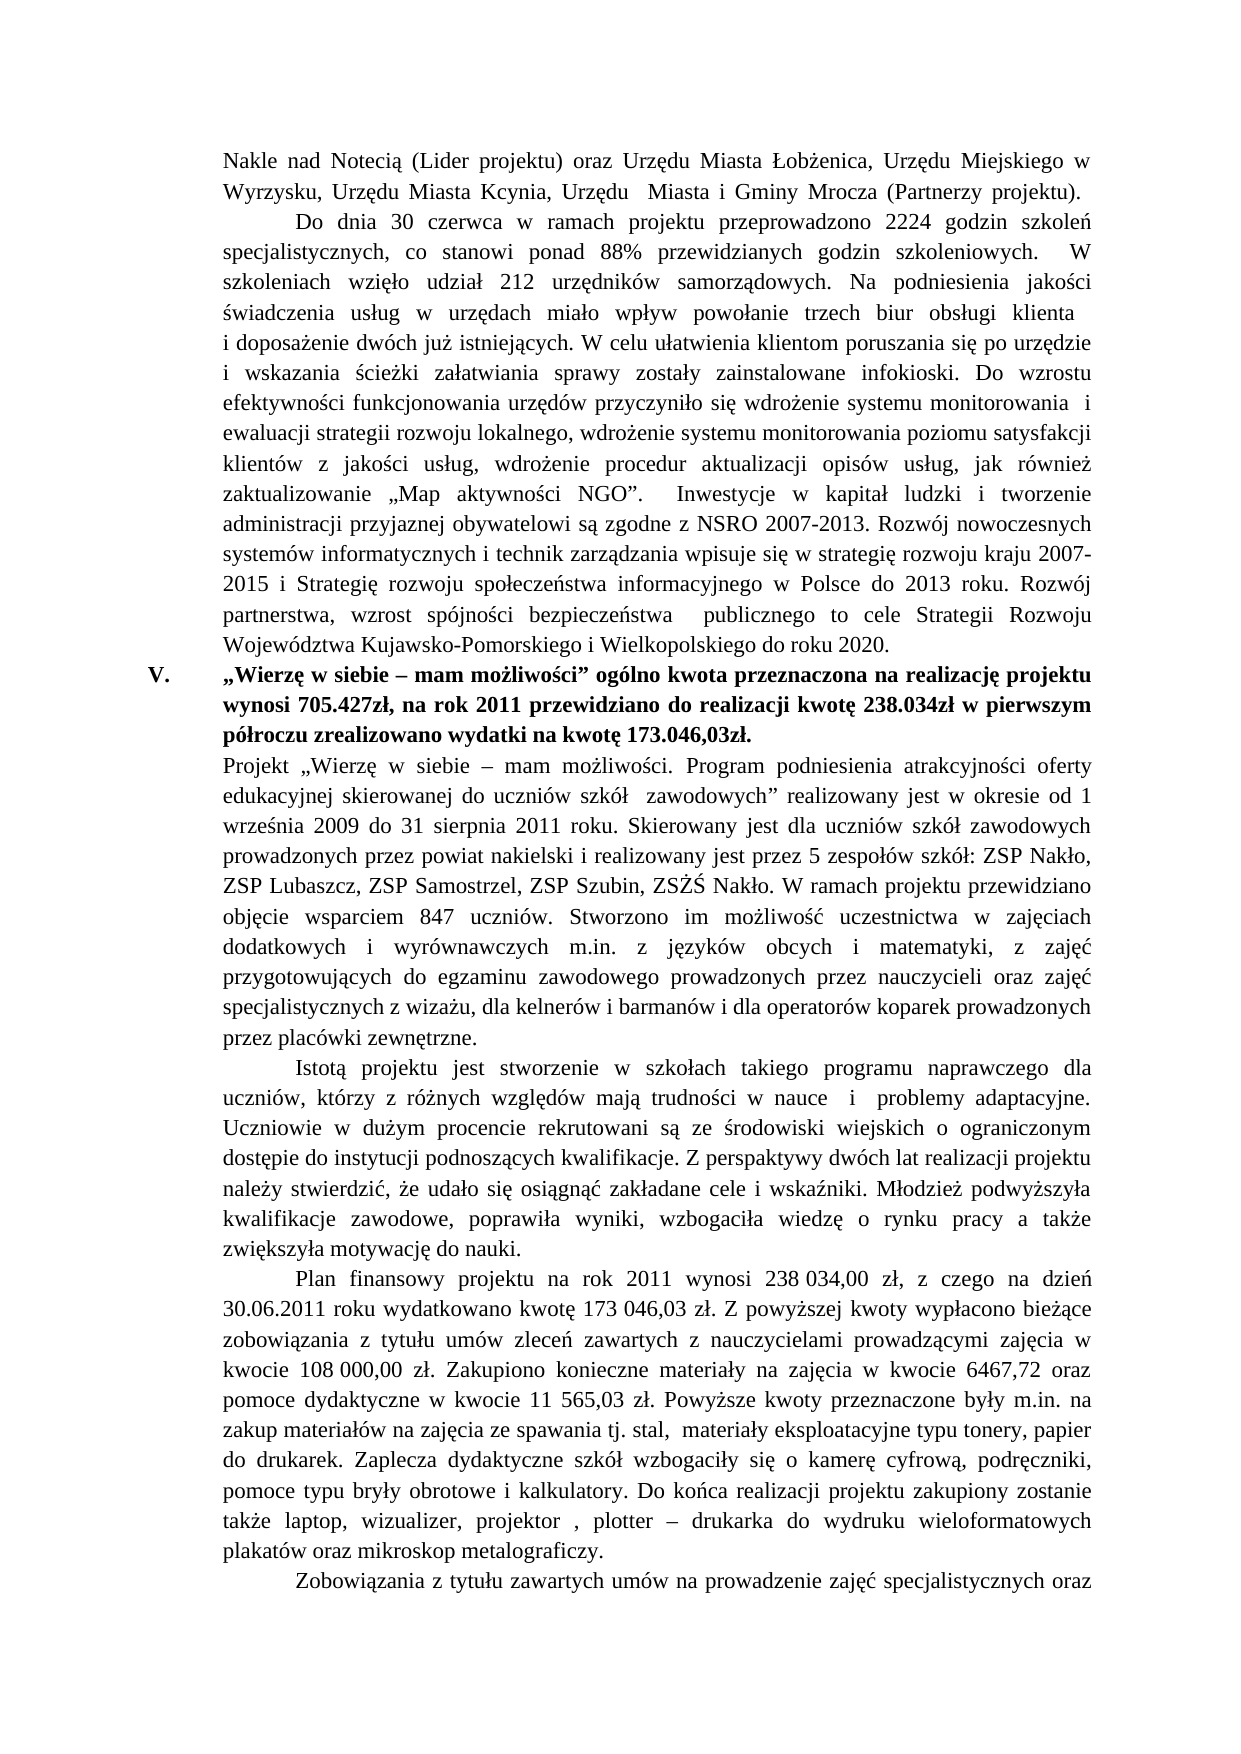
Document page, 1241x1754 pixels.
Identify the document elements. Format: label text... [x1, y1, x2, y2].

list Projekt „Wierzę w siebie – mam możliwości. Program podniesienia atrakcyjności oferty edukacyjnej skierowanej do uczniów szkół zawodowych” realizowany jest w okresie od 1 września 2009 do 31 sierpnia 2011 roku. Skierowany jest dla uczniów szkół zawodowych prowadzonych przez powiat nakielski i realizowany jest przez 5 zespołów szkół: ZSP Nakło, ZSP Lubaszcz, ZSP Samostrzel, ZSP Szubin, ZSŻŚ Nakło. W ramach projektu przewidziano objęcie wsparciem 847 uczniów. Stworzono im możliwość uczestnictwa w zajęciach dodatkowych i wyrównawczych m.in. z języków obcych i matematyki, z zajęć przygotowujących do egzaminu zawodowego prowadzonych przez nauczycieli oraz zajęć specjalistycznych z wizażu, dla kelnerów i barmanów i dla operatorów koparek prowadzonych przez placówki zewnętrzne. [223, 752, 1093, 1050]
list Plan finansowy projektu na rok 2011 wynosi 238 034,00 zł, z czego na dzień 30.06.2011 roku wydatkowano kwotę 173 046,03 zł. Z powyższej kwoty wypłacono bieżące zobowiązania z tytułu umów zleceń zawartych z nauczycielami prowadzącymi zajęcia w kwocie 108 000,00 zł. Zakupiono konieczne materiały na zajęcia w kwocie 6467,72 oraz pomoce dydaktyczne w kwocie 11 565,03 zł. Powyższe kwoty przeznaczone były m.in. na zakup materiałów na zajęcia ze spawania tj. stal, materiały eksploatacyjne typu tonery, papier do drukarek. Zaplecza dydaktyczne szkół wzbogaciły się o kamerę cyfrową, podręczniki, pomoce typu bryły obrotowe i kalkulatory. Do końca realizacji projektu zakupiony zostanie także laptop, wizualizer, projektor , plotter – drukarka do wydruku wieloformatowych plakatów oraz mikroskop metalograficzy. [223, 1265, 1093, 1563]
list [223, 1567, 1093, 1594]
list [148, 148, 1093, 657]
list „Wierzę w siebie – mam możliwości” ogólno kwota przeznaczona na realizację projektu wynosi 705.427zł, na rok 2011 przewidziano do realizacji kwotę 238.034zł w pierwszym półroczu zrealizowano wydatki na kwotę 173.046,03zł. [148, 661, 1093, 748]
list Istotą projektu jest stworzenie w szkołach takiego programu naprawczego dla uczniów, którzy z różnych względów mają trudności w nauce i problemy adaptacyjne. Uczniowie w dużym procencie rekrutowani są ze środowiski wiejskich o ograniczonym dostępie do instytucji podnoszących kwalifikacje. Z perspaktywy dwóch lat realizacji projektu należy stwierdzić, że udało się osiągnąć zakładane cele i wskaźniki. Młodzież podwyższyła kwalifikacje zawodowe, poprawiła wyniki, wzbogaciła wiedzę o rynku pracy a także zwiększyła motywację do nauki. [223, 1054, 1093, 1261]
